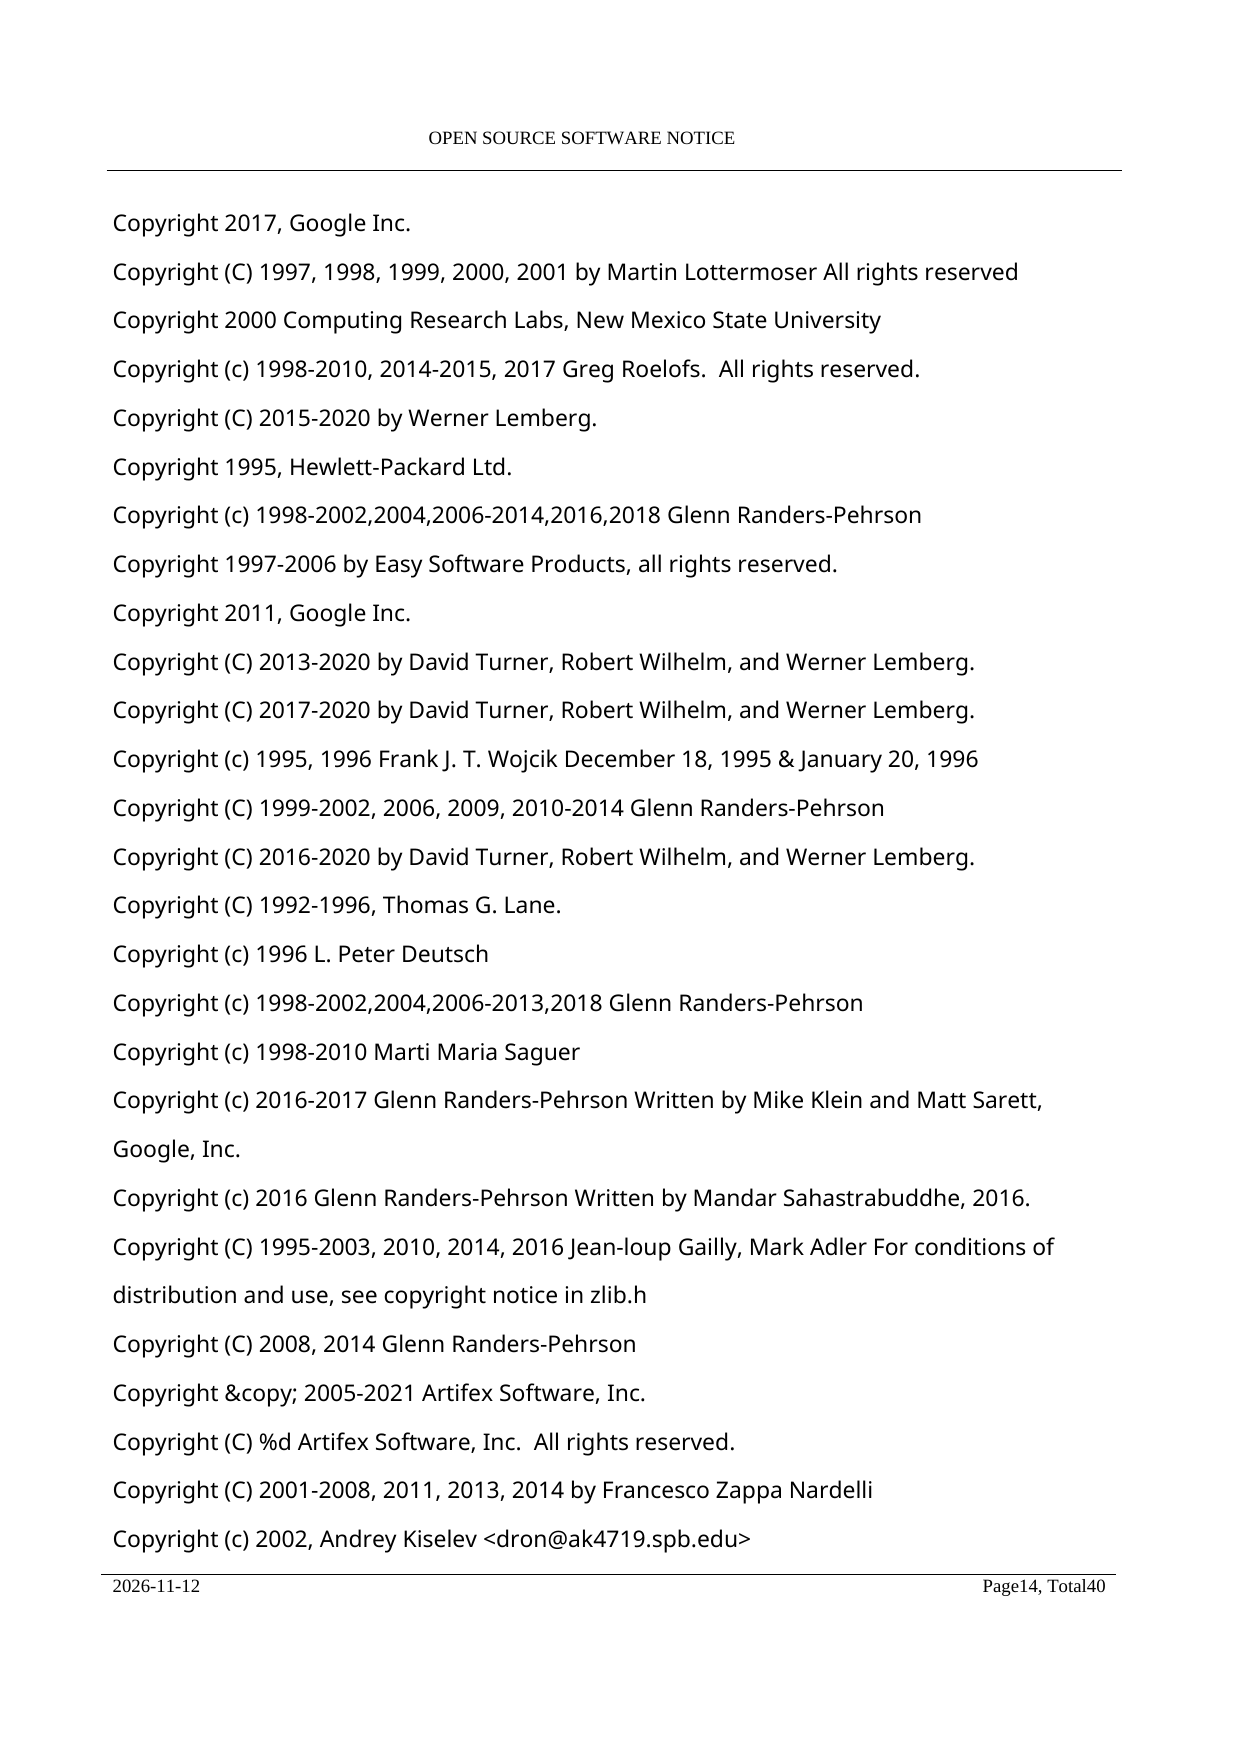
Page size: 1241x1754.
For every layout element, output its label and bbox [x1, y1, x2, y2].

text [112, 206, 1128, 1555]
